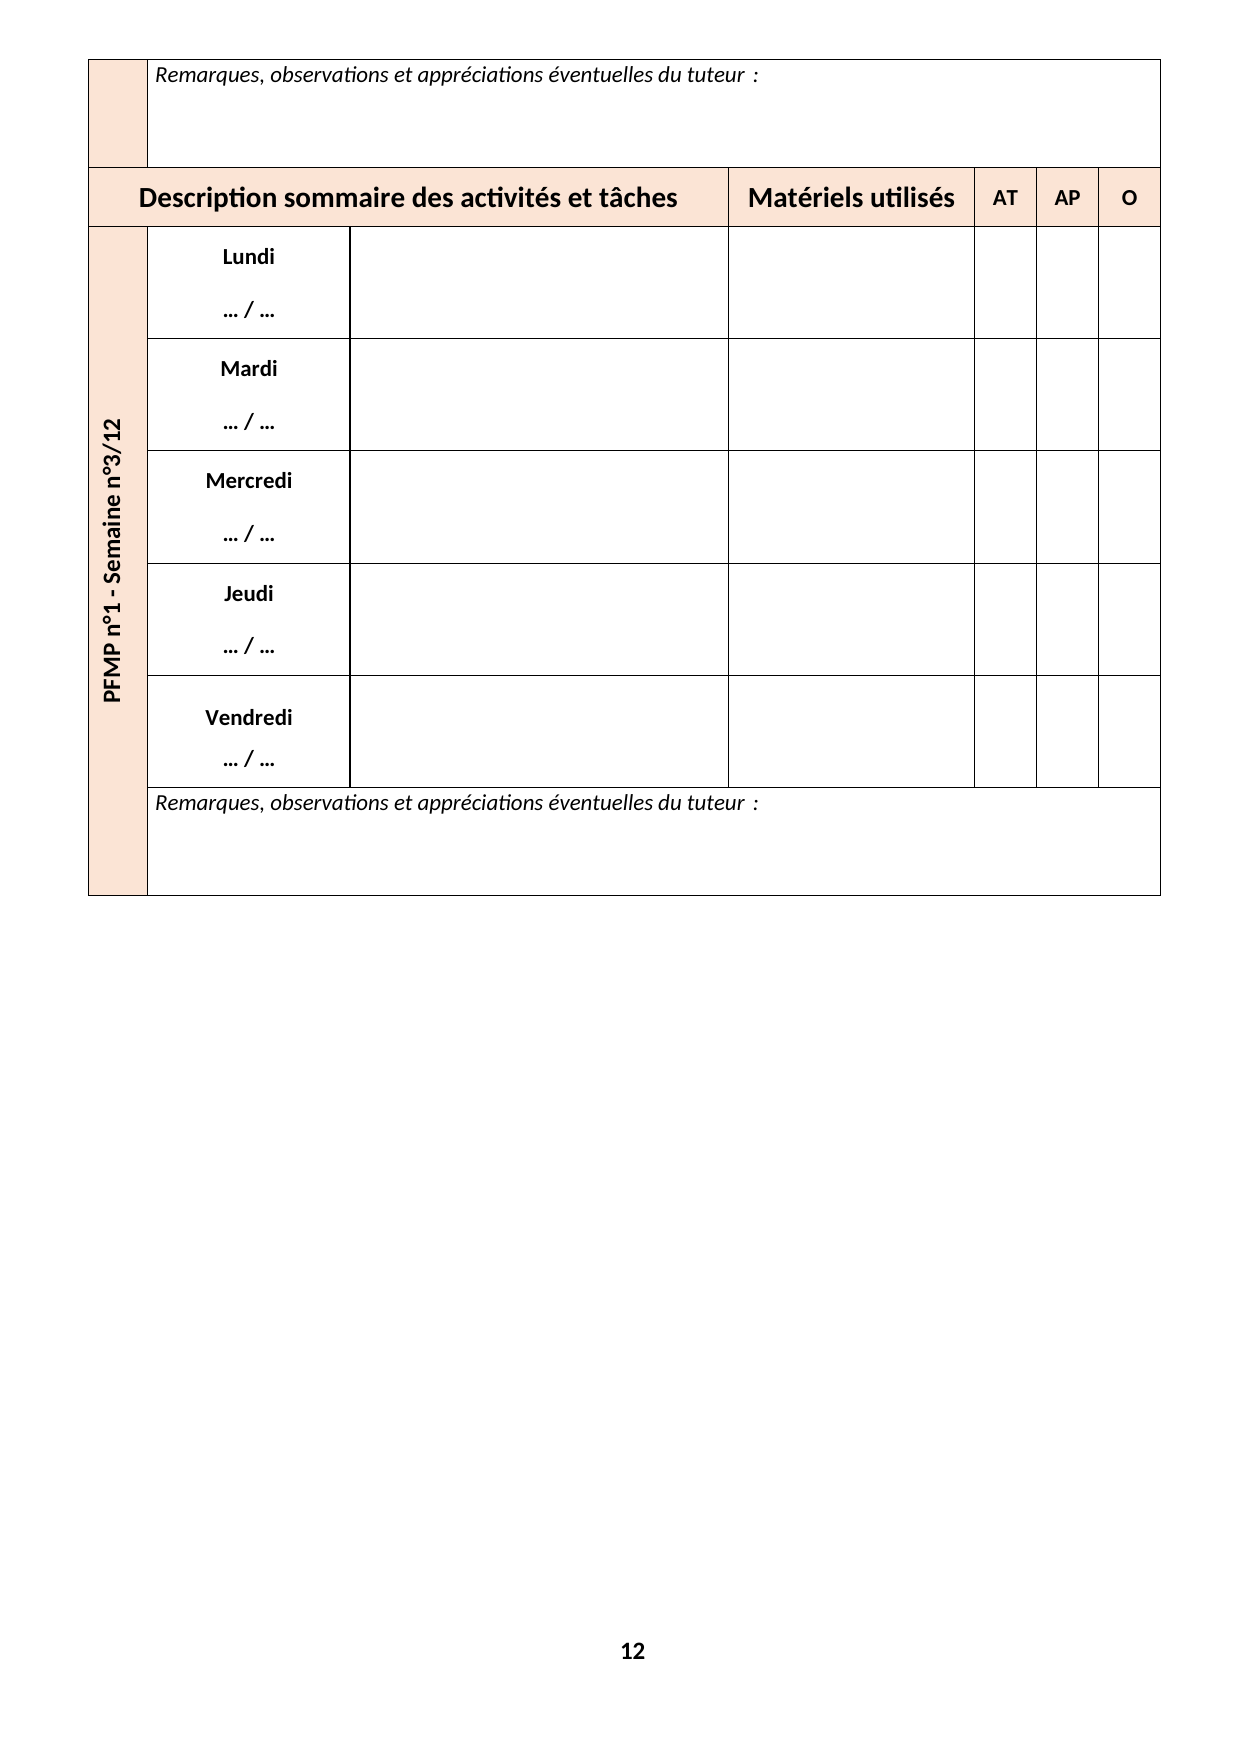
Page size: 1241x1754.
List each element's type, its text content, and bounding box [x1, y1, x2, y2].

table_cell [729, 339, 974, 450]
table_cell Remarques, observations et appréciations éventuelles du tuteur : [148, 788, 1160, 895]
table_cell [975, 451, 1036, 563]
table_cell [729, 564, 974, 675]
table_cell Remarques, observations et appréciations éventuelles du tuteur : [148, 60, 1160, 167]
table_cell [975, 227, 1036, 338]
table_cell [351, 676, 728, 787]
table_cell [351, 339, 728, 450]
table_cell [729, 676, 974, 787]
table_cell [1099, 564, 1160, 675]
table_cell [351, 564, 728, 675]
table_cell [975, 676, 1036, 787]
table_cell [351, 451, 728, 563]
table_cell Jeudi … / … [148, 564, 349, 675]
table_cell [351, 227, 728, 338]
table_cell [1037, 227, 1098, 338]
table_cell [975, 339, 1036, 450]
table_cell [1099, 451, 1160, 563]
table_cell O [1099, 168, 1160, 226]
table_cell [729, 227, 974, 338]
table_cell [1099, 227, 1160, 338]
table_cell [975, 564, 1036, 675]
table_cell [1037, 564, 1098, 675]
table_cell [729, 451, 974, 563]
table_cell [1037, 451, 1098, 563]
table_cell PFMP n°1 - Semaine n°3/12 [89, 227, 147, 895]
table_cell Vendredi … / … [148, 676, 349, 787]
table_cell [1037, 339, 1098, 450]
table_cell Lundi … / … [148, 227, 349, 338]
table_cell [1099, 339, 1160, 450]
table_cell [1037, 676, 1098, 787]
table_cell AT [975, 168, 1036, 226]
table_cell Mercredi … / … [148, 451, 349, 563]
table_cell Mardi … / … [148, 339, 349, 450]
table_cell AP [1037, 168, 1098, 226]
table_cell Description sommaire des activités et tâches [89, 168, 728, 226]
table_cell [1099, 676, 1160, 787]
table_cell Matériels utilisés [729, 168, 974, 226]
